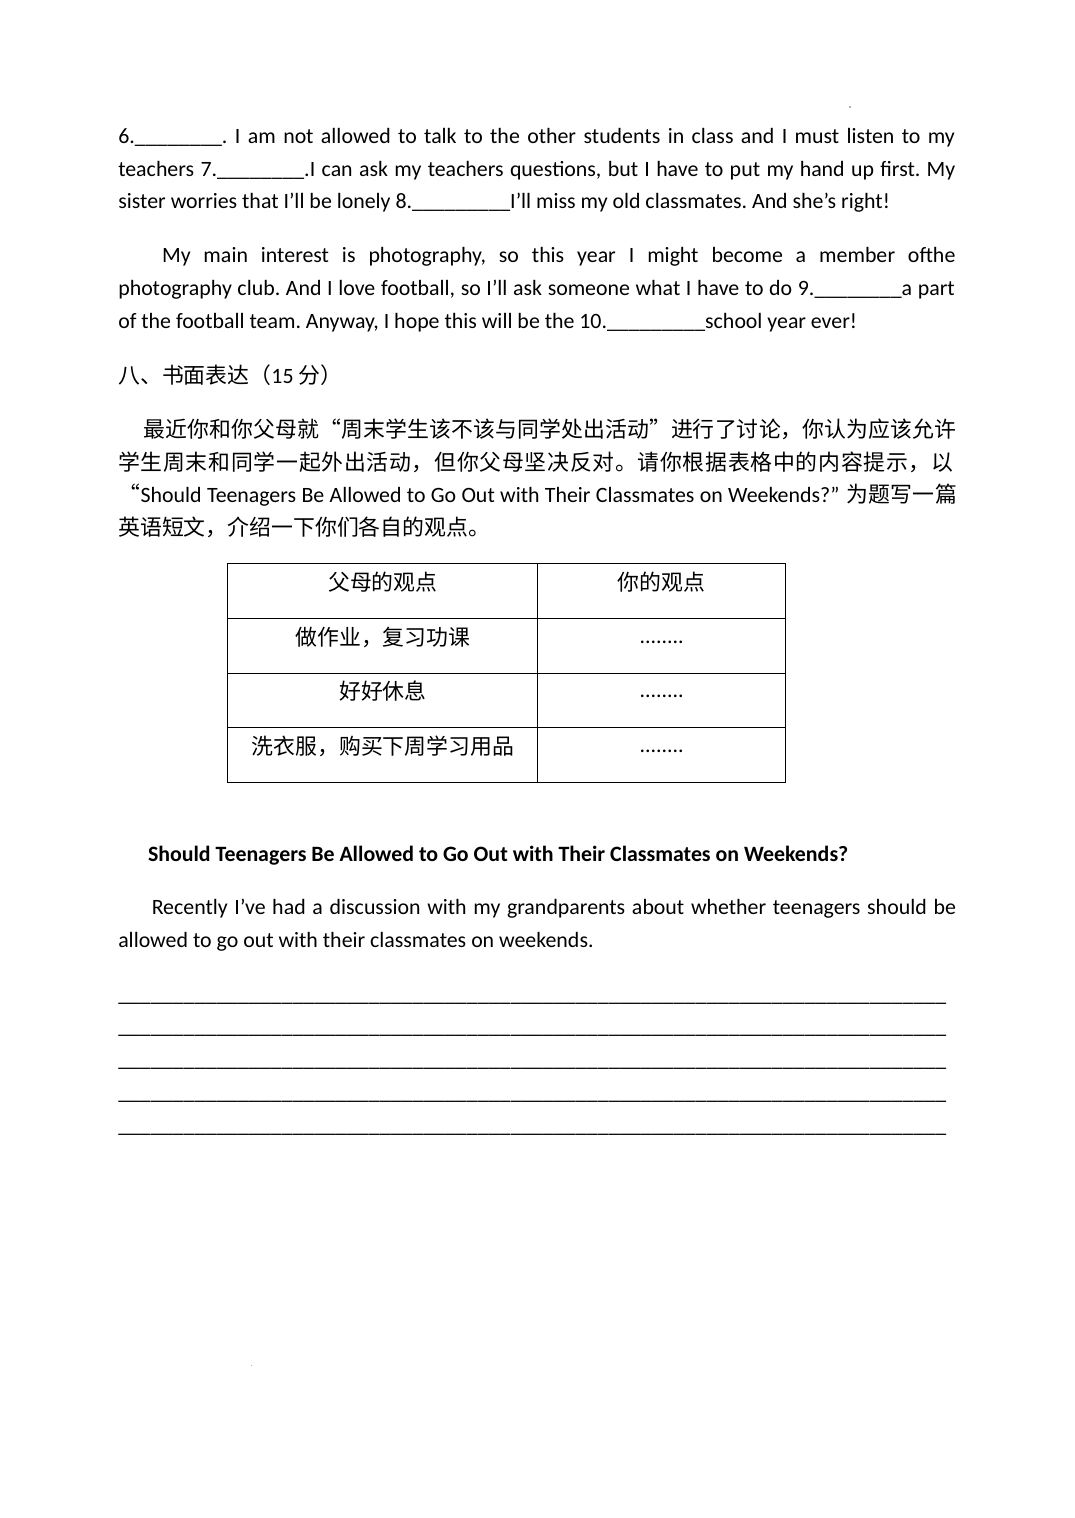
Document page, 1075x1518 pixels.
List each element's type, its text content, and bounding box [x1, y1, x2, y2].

table_header 你的观点 [538, 564, 785, 618]
list 最近你和你父母就“周末学生该不该与同学处出活动”进行了讨论，你认为应该允许学生周末和同学一起外出活动，但你父母坚决反对。请你根据表格中的内容提示，以 “Should Teenagers Be Allowed to Go Out with Their Classmates on Weekends?” 为题写一篇英语短文，介绍一下你们各自的观点。 [118, 411, 957, 542]
list Should Teenagers Be Allowed to Go Out with Their Classmates on Weekends? [118, 837, 957, 869]
list ____________________________________________________________________________________________________________________________________________________________________________________________________________________________________________________________________________________________________________________________________________________________________________________________ [118, 977, 957, 1141]
table_cell 洗衣服，购买下周学习用品 [228, 728, 537, 782]
table_header 父母的观点 [228, 564, 537, 618]
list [118, 119, 957, 217]
list My main interest is photography, so this year I might become a member ofthe photography club. And I love football, so I’ll ask someone what I have to do 9.________a part of the football team. Anyway, I hope this will be the 10._________school year ever! [118, 238, 957, 337]
table_cell 做作业，复习功课 [228, 619, 537, 673]
table_cell ........ [538, 728, 785, 782]
list 八、书面表达（15分） [118, 357, 957, 390]
table_cell 好好休息 [228, 674, 537, 727]
list Recently I’ve had a discussion with my grandparents about whether teenagers should be allowed to go out with their classmates on weekends. [118, 890, 957, 956]
table_cell ........ [538, 619, 785, 673]
table_cell ........ [538, 674, 785, 727]
